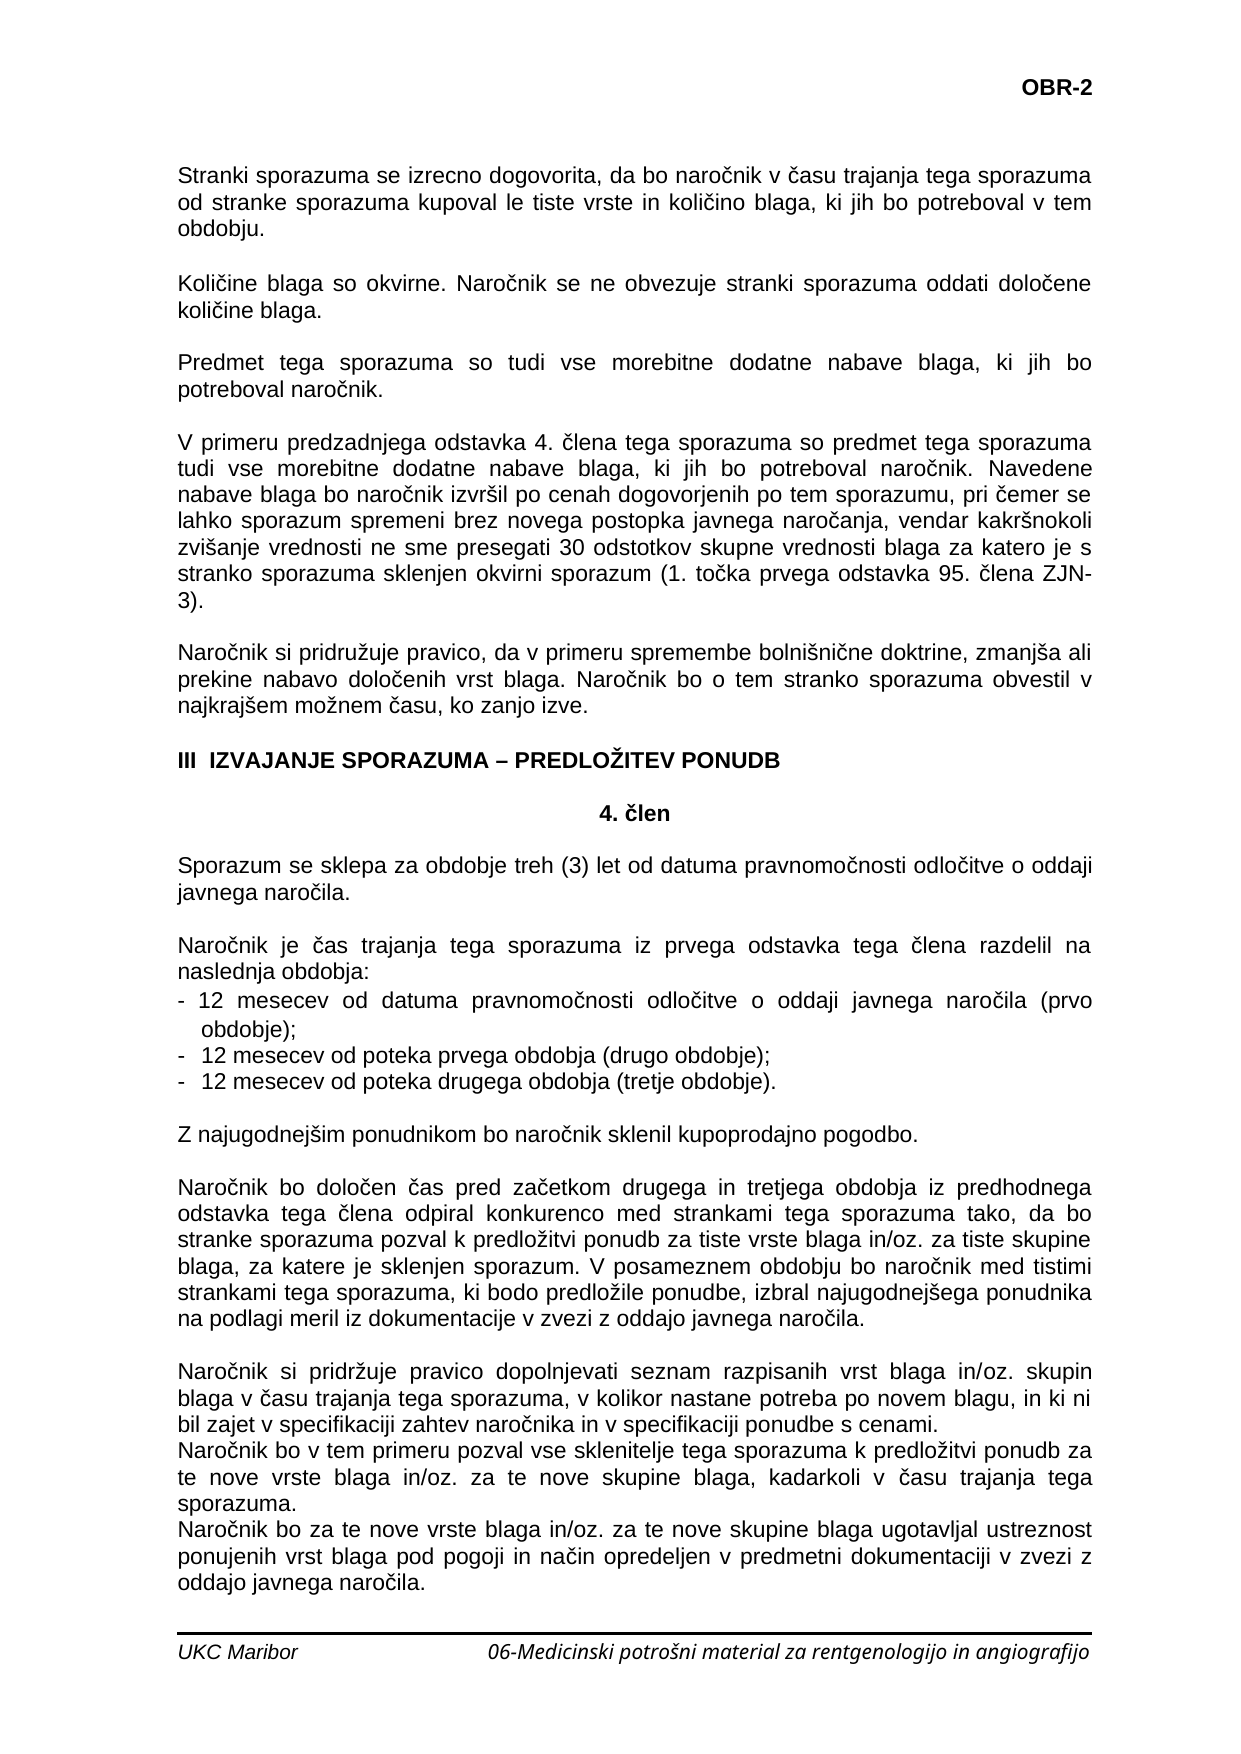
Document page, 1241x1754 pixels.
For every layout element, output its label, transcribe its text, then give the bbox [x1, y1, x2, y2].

text Naročnik bo za te nove vrste blaga in/oz. za te nove skupine blaga ugotavljal ustreznost ponujenih vrst blaga pod pogoji in način opredeljen v predmetni dokumentaciji v zvezi z oddajo javnega naročila. [177, 1516, 1092, 1595]
text Naročnik bo določen čas pred začetkom drugega in tretjega obdobja iz predhodnega odstavka tega člena odpiral konkurenco med strankami tega sporazuma tako, da bo stranke sporazuma pozval k predložitvi ponudb za tiste vrste blaga in/oz. za tiste skupine blaga, za katere je sklenjen sporazum. V posameznem obdobju bo naročnik med tistimi strankami tega sporazuma, ki bodo predložile ponudbe, izbral najugodnejšega ponudnika na podlagi meril iz dokumentacije v zvezi z oddajo javnega naročila. [177, 1174, 1092, 1332]
text Z najugodnejšim ponudnikom bo naročnik sklenil kupoprodajno pogodbo. [177, 1121, 1092, 1147]
text Naročnik si pridružuje pravico, da v primeru spremembe bolnišnične doktrine, zmanjša ali prekine nabavo določenih vrst blaga. Naročnik bo o tem stranko sporazuma obvestil v najkrajšem možnem času, ko zanjo izve. [177, 639, 1092, 718]
text Stranki sporazuma se izrecno dogovorita, da bo naročnik v času trajanja tega sporazuma od stranke sporazuma kupoval le tiste vrste in količino blaga, ki jih bo potreboval v tem obdobju. [177, 162, 1092, 242]
text Naročnik si pridržuje pravico dopolnjevati seznam razpisanih vrst blaga in/oz. skupin blaga v času trajanja tega sporazuma, v kolikor nastane potreba po novem blagu, in ki ni bil zajet v specifikaciji zahtev naročnika in v specifikaciji ponudbe s cenami. [177, 1358, 1092, 1437]
text Naročnik bo v tem primeru pozval vse sklenitelje tega sporazuma k predložitvi ponudb za te nove vrste blaga in/oz. za te nove skupine blaga, kadarkoli v času trajanja tega sporazuma. [177, 1437, 1092, 1516]
text - 12 mesecev od poteka drugega obdobja (tretje obdobje). [177, 1068, 1092, 1094]
text Naročnik je čas trajanja tega sporazuma iz prvega odstavka tega člena razdelil na naslednja obdobja: [177, 932, 1092, 984]
text Predmet tega sporazuma so tudi vse morebitne dodatne nabave blaga, ki jih bo potreboval naročnik. [177, 349, 1092, 402]
text - 12 mesecev od datuma pravnomočnosti odločitve o oddaji javnega naročila (prvo obdobje); [177, 984, 1092, 1042]
subtitle III IZVAJANJE SPORAZUMA – PREDLOŽITEV PONUDB [177, 747, 1092, 773]
text Sporazum se sklepa za obdobje treh (3) let od datuma pravnomočnosti odločitve o oddaji javnega naročila. [177, 852, 1092, 905]
text Količine blaga so okvirne. Naročnik se ne obvezuje stranki sporazuma oddati določene količine blaga. [177, 270, 1092, 323]
text V primeru predzadnjega odstavka 4. člena tega sporazuma so predmet tega sporazuma tudi vse morebitne dodatne nabave blaga, ki jih bo potreboval naročnik. Navedene nabave blaga bo naročnik izvršil po cenah dogovorjenih po tem sporazumu, pri čemer se lahko sporazum spremeni brez novega postopka javnega naročanja, vendar kakršnokoli zvišanje vrednosti ne sme presegati 30 odstotkov skupne vrednosti blaga za katero je s stranko sporazuma sklenjen okvirni sporazum (1. točka prvega odstavka 95. člena ZJN-3). [177, 428, 1092, 613]
text - 12 mesecev od poteka prvega obdobja (drugo obdobje); [177, 1042, 1092, 1068]
text 4. člen [177, 800, 1092, 826]
